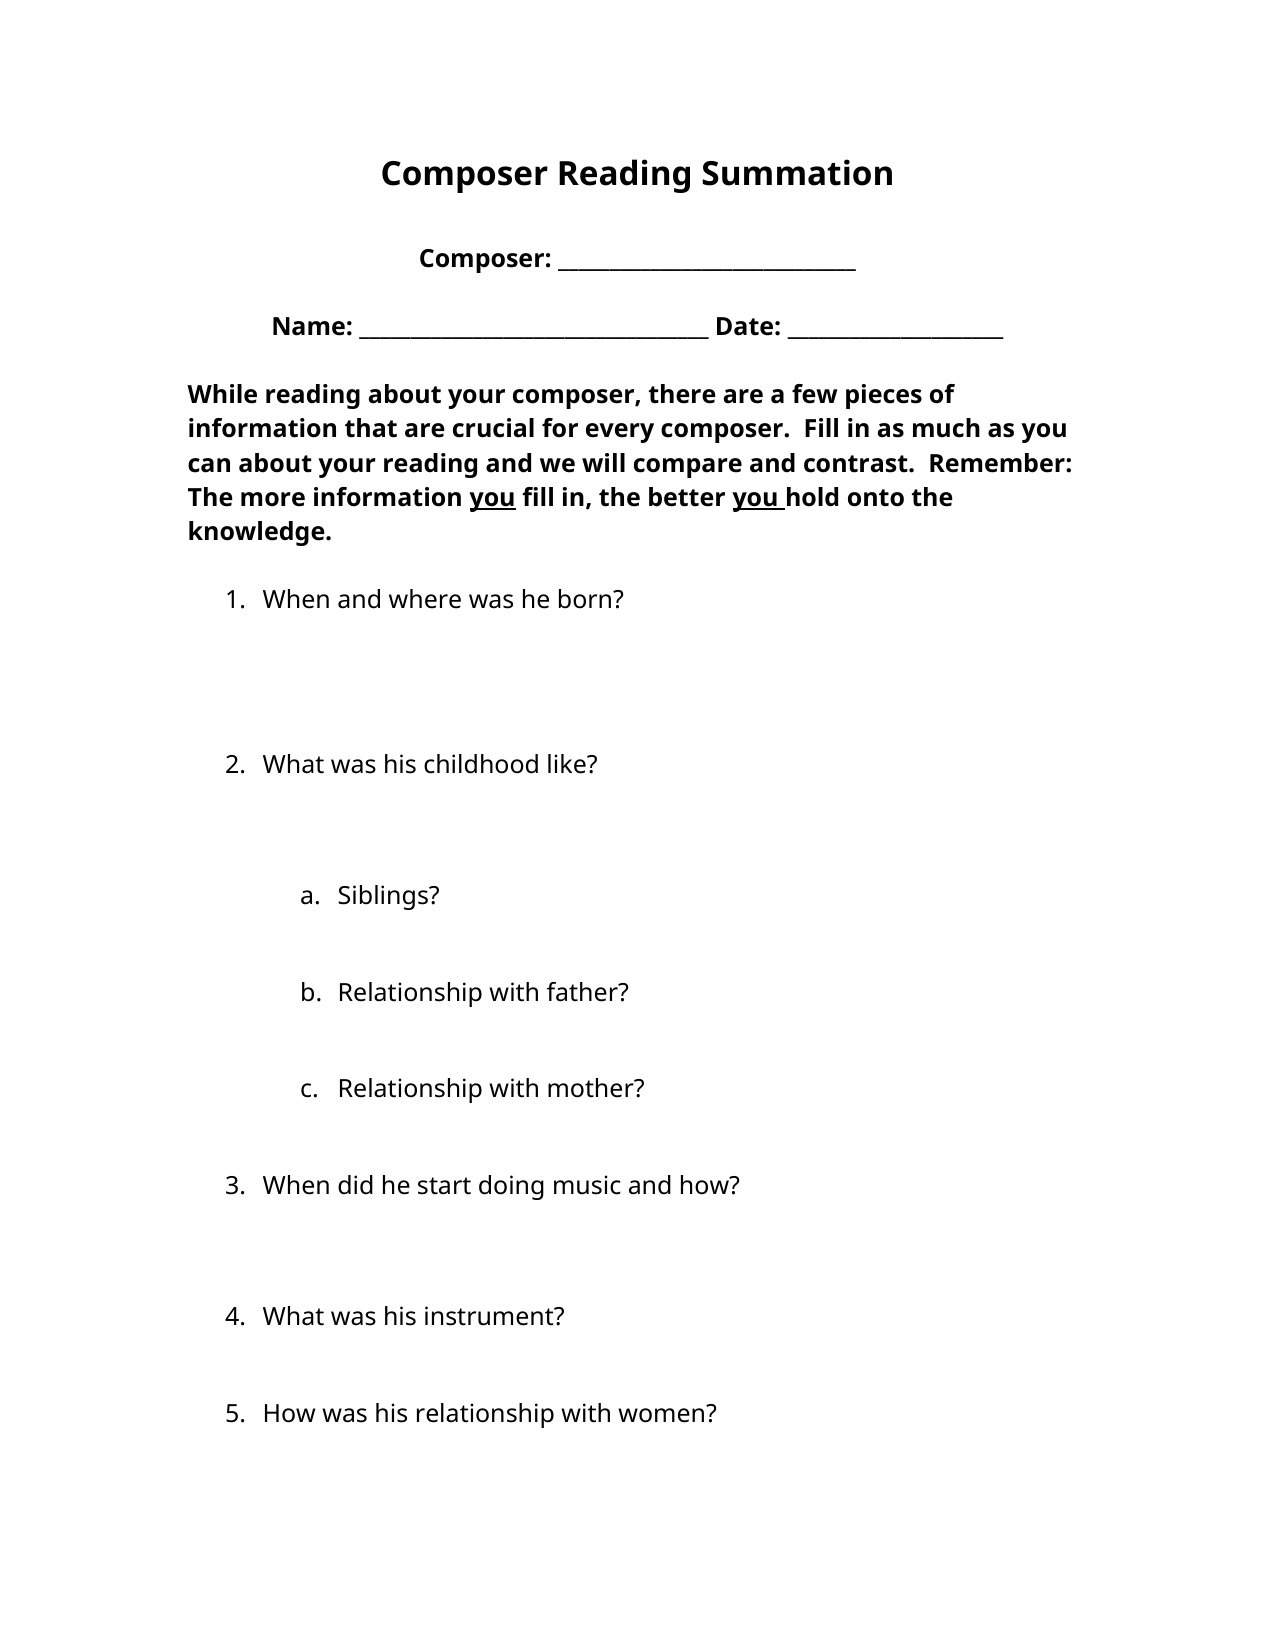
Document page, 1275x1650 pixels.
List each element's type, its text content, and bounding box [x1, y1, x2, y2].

list When and where was he born? [225, 581, 1087, 746]
text Composer: _____________________________ [187, 241, 1087, 275]
text While reading about your composer, there are a few pieces of information that are crucial for every composer. Fill in as much as you can about your reading and we will compare and contrast. Remember: The more information you fill in, the better you hold onto the knowledge. [187, 377, 1087, 547]
list Siblings? [300, 877, 1087, 974]
list What was his instrument? [225, 1299, 1087, 1396]
text Name: __________________________________ Date: _____________________ [187, 309, 1087, 343]
list When did he start doing music and how? [225, 1168, 1087, 1299]
list Relationship with mother? [300, 1071, 1087, 1168]
list Relationship with father? [300, 974, 1087, 1071]
text Composer Reading Summation [187, 150, 1087, 195]
list What was his childhood like? [225, 746, 1087, 877]
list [225, 1396, 1087, 1464]
